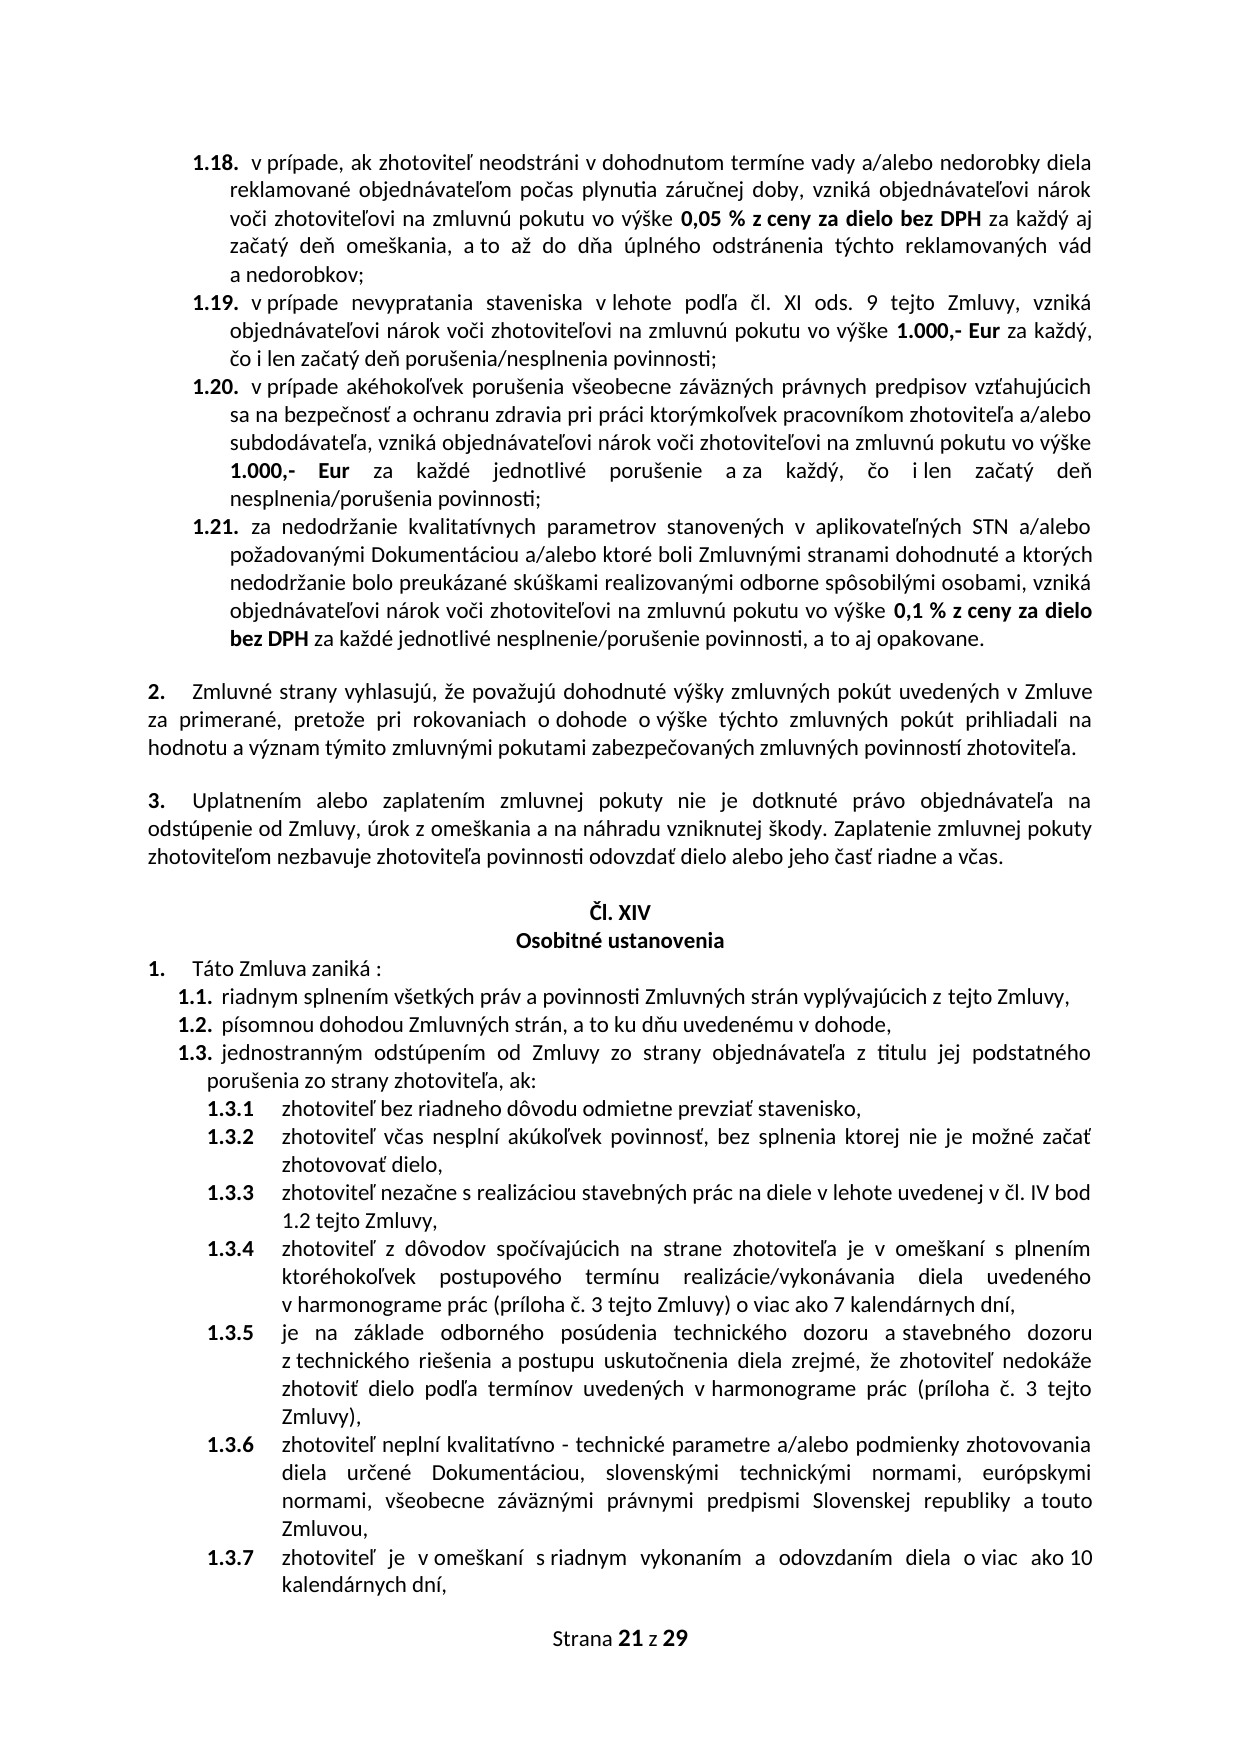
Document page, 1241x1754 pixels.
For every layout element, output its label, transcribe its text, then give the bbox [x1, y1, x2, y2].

list zhotoviteľ včas nesplní akúkoľvek povinnosť, bez splnenia ktorej nie je možné začať zhotovovať dielo, [207, 1122, 1093, 1178]
list Zmluvné strany vyhlasujú, že považujú dohodnuté výšky zmluvných pokút uvedených v Zmluve za primerané, pretože pri rokovaniach o dohode o výške týchto zmluvných pokút prihliadali na hodnotu a význam týmito zmluvnými pokutami zabezpečovaných zmluvných povinností zhotoviteľa. [148, 677, 1093, 761]
list zhotoviteľ nezačne s realizáciou stavebných prác na diele v lehote uvedenej v čl. IV bod 1.2 tejto Zmluvy, [207, 1178, 1093, 1234]
list riadnym splnením všetkých práv a povinnosti Zmluvných strán vyplývajúcich z tejto Zmluvy, [177, 982, 1093, 1010]
list písomnou dohodou Zmluvných strán, a to ku dňu uvedenému v dohode, [177, 1010, 1093, 1038]
list jednostranným odstúpením od Zmluvy zo strany objednávateľa z titulu jej podstatného porušenia zo strany zhotoviteľa, ak: [177, 1038, 1093, 1094]
list za nedodržanie kvalitatívnych parametrov stanovených v aplikovateľných STN a/alebo požadovanými Dokumentáciou a/alebo ktoré boli Zmluvnými stranami dohodnuté a ktorých nedodržanie bolo preukázané skúškami realizovanými odborne spôsobilými osobami, vzniká objednávateľovi nárok voči zhotoviteľovi na zmluvnú pokutu vo výške 0,1 % z ceny za dielo bez DPH za každé jednotlivé nesplnenie/porušenie povinnosti, a to aj opakovane. [192, 512, 1093, 652]
list Uplatnením alebo zaplatením zmluvnej pokuty nie je dotknuté právo objednávateľa na odstúpenie od Zmluvy, úrok z omeškania a na náhradu vzniknutej škody. Zaplatenie zmluvnej pokuty zhotoviteľom nezbavuje zhotoviteľa povinnosti odovzdať dielo alebo jeho časť riadne a včas. [148, 786, 1093, 870]
list zhotoviteľ je v omeškaní s riadnym vykonaním a odovzdaním diela o viac ako 10 kalendárnych dní, [207, 1543, 1093, 1599]
list Táto Zmluva zaniká : [148, 954, 1093, 982]
list v prípade, ak zhotoviteľ neodstráni v dohodnutom termíne vady a/alebo nedorobky diela reklamované objednávateľom počas plynutia záručnej doby, vzniká objednávateľovi nárok voči zhotoviteľovi na zmluvnú pokutu vo výške 0,05 % z ceny za dielo bez DPH za každý aj začatý deň omeškania, a to až do dňa úplného odstránenia týchto reklamovaných vád a nedorobkov; [192, 148, 1093, 288]
text Osobitné ustanovenia [148, 926, 1093, 954]
list v prípade akéhokoľvek porušenia všeobecne záväzných právnych predpisov vzťahujúcich sa na bezpečnosť a ochranu zdravia pri práci ktorýmkoľvek pracovníkom zhotoviteľa a/alebo subdodávateľa, vzniká objednávateľovi nárok voči zhotoviteľovi na zmluvnú pokutu vo výške 1.000,- Eur za každé jednotlivé porušenie a za každý, čo i len začatý deň nesplnenia/porušenia povinnosti; [192, 372, 1093, 512]
list je na základe odborného posúdenia technického dozoru a stavebného dozoru z technického riešenia a postupu uskutočnenia diela zrejmé, že zhotoviteľ nedokáže zhotoviť dielo podľa termínov uvedených v harmonograme prác (príloha č. 3 tejto Zmluvy), [207, 1318, 1093, 1431]
list zhotoviteľ z dôvodov spočívajúcich na strane zhotoviteľa je v omeškaní s plnením ktoréhokoľvek postupového termínu realizácie/vykonávania diela uvedeného v harmonograme prác (príloha č. 3 tejto Zmluvy) o viac ako 7 kalendárnych dní, [207, 1234, 1093, 1318]
list zhotoviteľ neplní kvalitatívno - technické parametre a/alebo podmienky zhotovovania diela určené Dokumentáciou, slovenskými technickými normami, európskymi normami, všeobecne záväznými právnymi predpismi Slovenskej republiky a touto Zmluvou, [207, 1431, 1093, 1543]
text Čl. XIV [148, 898, 1093, 926]
list v prípade nevypratania staveniska v lehote podľa čl. XI ods. 9 tejto Zmluvy, vzniká objednávateľovi nárok voči zhotoviteľovi na zmluvnú pokutu vo výške 1.000,- Eur za každý, čo i len začatý deň porušenia/nesplnenia povinnosti; [192, 288, 1093, 372]
list zhotoviteľ bez riadneho dôvodu odmietne prevziať stavenisko, [207, 1094, 1093, 1122]
